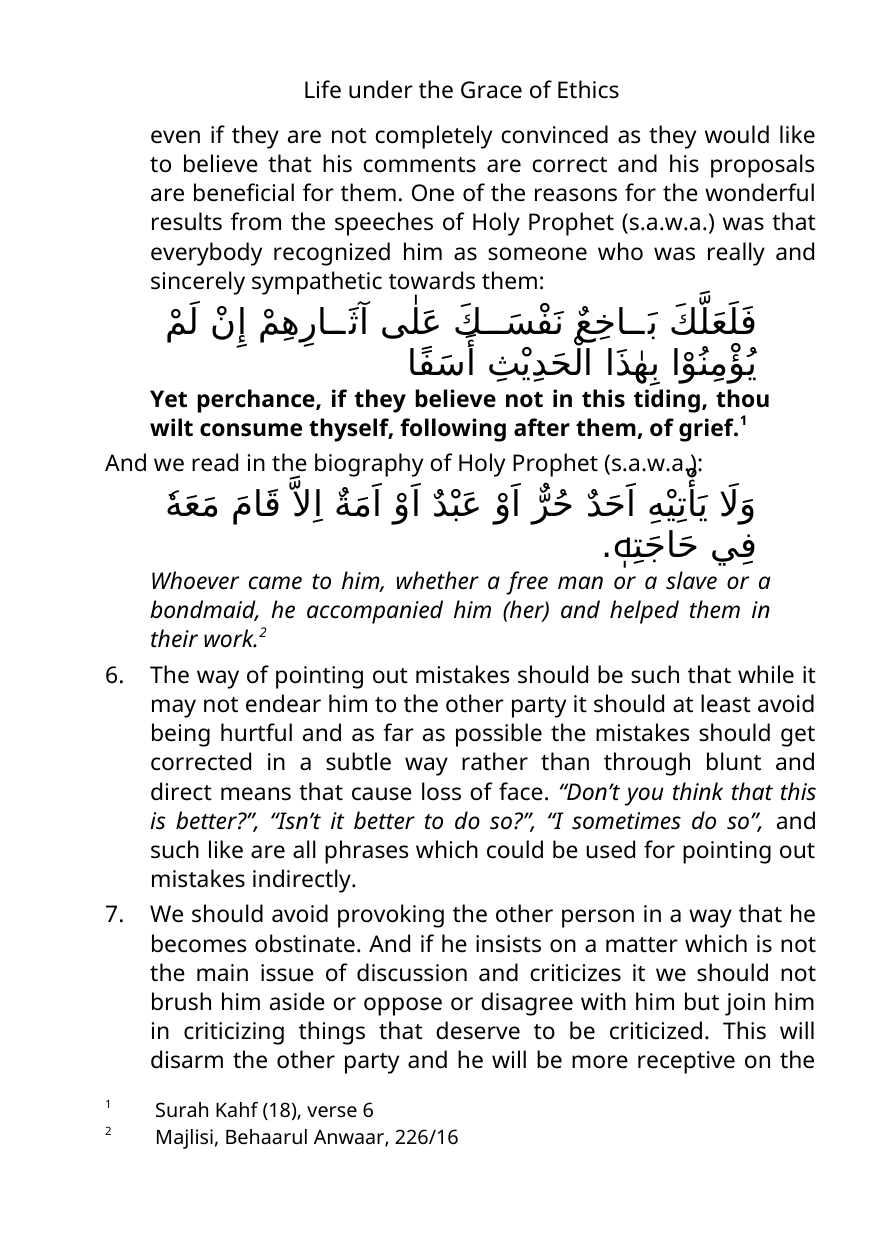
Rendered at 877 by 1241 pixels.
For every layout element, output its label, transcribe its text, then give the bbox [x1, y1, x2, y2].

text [105, 899, 817, 1074]
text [105, 120, 817, 295]
text وَلَا يَأْتِيْهِ اَحَدٌ حُرٌّ اَوْ عَبْدٌ اَوْ اَمَةٌ اِلاَّ قَامَ مَعَهٗ فِي حَاجَتِهٖ. [165, 484, 757, 566]
text 6. The way of pointing out mistakes should be such that while it may not endear him to the other party it should at least avoid being hurtful and as far as possible the mistakes should get corrected in a subtle way rather than through blunt and direct means that cause loss of face. “Don’t you think that this is better?”, “Isn’t it better to do so?”, “I sometimes do so”, and such like are all phrases which could be used for pointing out mistakes indirectly. [105, 660, 817, 893]
text فَلَعَلَّكَ بَاخِعٌ نَفْسَكَ عَلٰى آثَارِهِمْ إِنْ لَمْ يُؤْمِنُوْا بِهٰذَا الْحَدِيْثِ أَسَفًا [165, 301, 757, 384]
text And we read in the biography of Holy Prophet (s.a.w.a.): [105, 448, 817, 477]
text Yet perchance, if they believe not in this tiding, thou wilt consume thyself, following after them, of grief. [150, 384, 772, 442]
text Whoever came to him, whether a free man or a slave or a bondmaid, he accompanied him (her) and helped them in their work. [150, 566, 772, 654]
